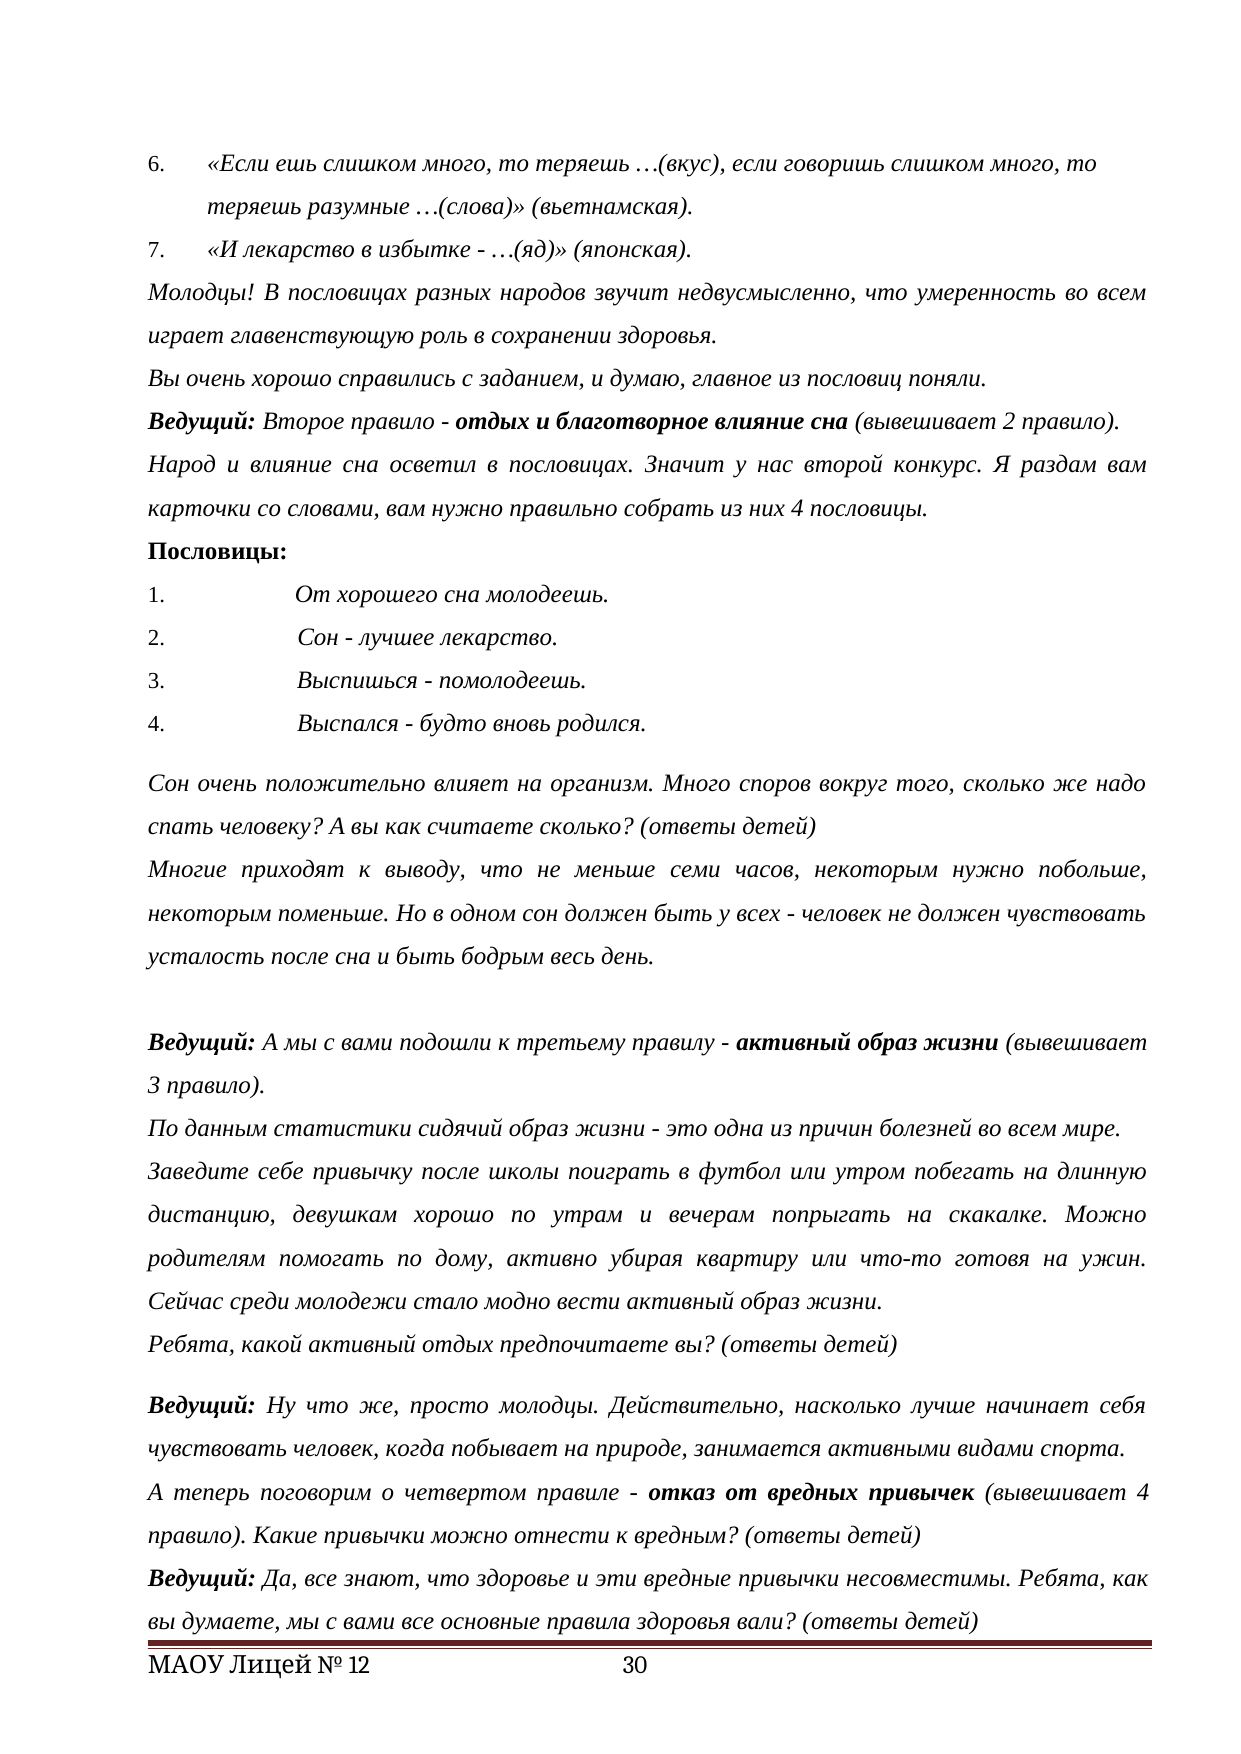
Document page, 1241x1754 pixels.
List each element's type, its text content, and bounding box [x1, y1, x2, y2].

text А теперь поговорим о четвертом правиле - отказ от вредных привычек (вывешивает 4 правило). Какие привычки можно отнести к вредным? (ответы детей) [148, 1477, 1149, 1548]
list Выспался - будто вновь родился. [148, 708, 1152, 737]
text Народ и влияние сна осветил в пословицах. Значит у нас второй конкурс. Я раздам вам карточки со словами, вам нужно правильно собрать из них 4 пословицы. [148, 449, 1147, 521]
text Пословицы: [148, 536, 1152, 564]
list Выспишься - помолодеешь. [148, 665, 1152, 694]
text Вы очень хорошо справились с заданием, и думаю, главное из пословиц поняли. [148, 363, 1147, 392]
text Ведущий: Да, все знают, что здоровье и эти вредные привычки несовместимы. Ребята, как вы думаете, мы с вами все основные правила здоровья вали? (ответы детей) [148, 1563, 1149, 1635]
list Сон - лучшее лекарство. [148, 622, 1152, 651]
list «И лекарство в избытке - …(яд)» (японская). [148, 234, 1147, 263]
text Заведите себе привычку после школы поиграть в футбол или утром побегать на длинную дистанцию, девушкам хорошо по утрам и вечерам попрыгать на скакалке. Можно родителям помогать по дому, активно убирая квартиру или что-то готовя на ужин. Сейчас среди молодежи стало модно вести активный образ жизни. [148, 1156, 1147, 1314]
text Ведущий: Ну что же, просто молодцы. Действительно, насколько лучше начинает себя чувствовать человек, когда побывает на природе, занимается активными видами спорта. [148, 1390, 1147, 1462]
text Молодцы! В пословицах разных народов звучит недвусмысленно, что умеренность во всем играет главенствующую роль в сохранении здоровья. [148, 277, 1147, 349]
text Ведущий: А мы с вами подошли к третьему правилу - активный образ жизни (вывешивает 3 правило). [148, 1027, 1147, 1099]
text Многие приходят к выводу, что не меньше семи часов, некоторым нужно побольше, некоторым поменьше. Но в одном сон должен быть у всех - человек не должен чувствовать усталость после сна и быть бодрым весь день. [148, 854, 1147, 969]
text Сон очень положительно влияет на организм. Много споров вокруг того, сколько же надо спать человеку? А вы как считаете сколько? (ответы детей) [148, 768, 1147, 840]
list «Если ешь слишком много, то теряешь …(вкус), если говоришь слишком много, то теряешь разумные …(слова)» (вьетнамская). [148, 148, 1147, 219]
text Ребята, какой активный отдых предпочитаете вы? (ответы детей) [148, 1329, 1152, 1358]
text По данным статистики сидячий образ жизни - это одна из причин болезней во всем мире. [148, 1113, 1147, 1142]
list От хорошего сна молодеешь. [148, 579, 1152, 608]
text Ведущий: Второе правило - отдых и благотворное влияние сна (вывешивает 2 правило). [148, 406, 1147, 435]
